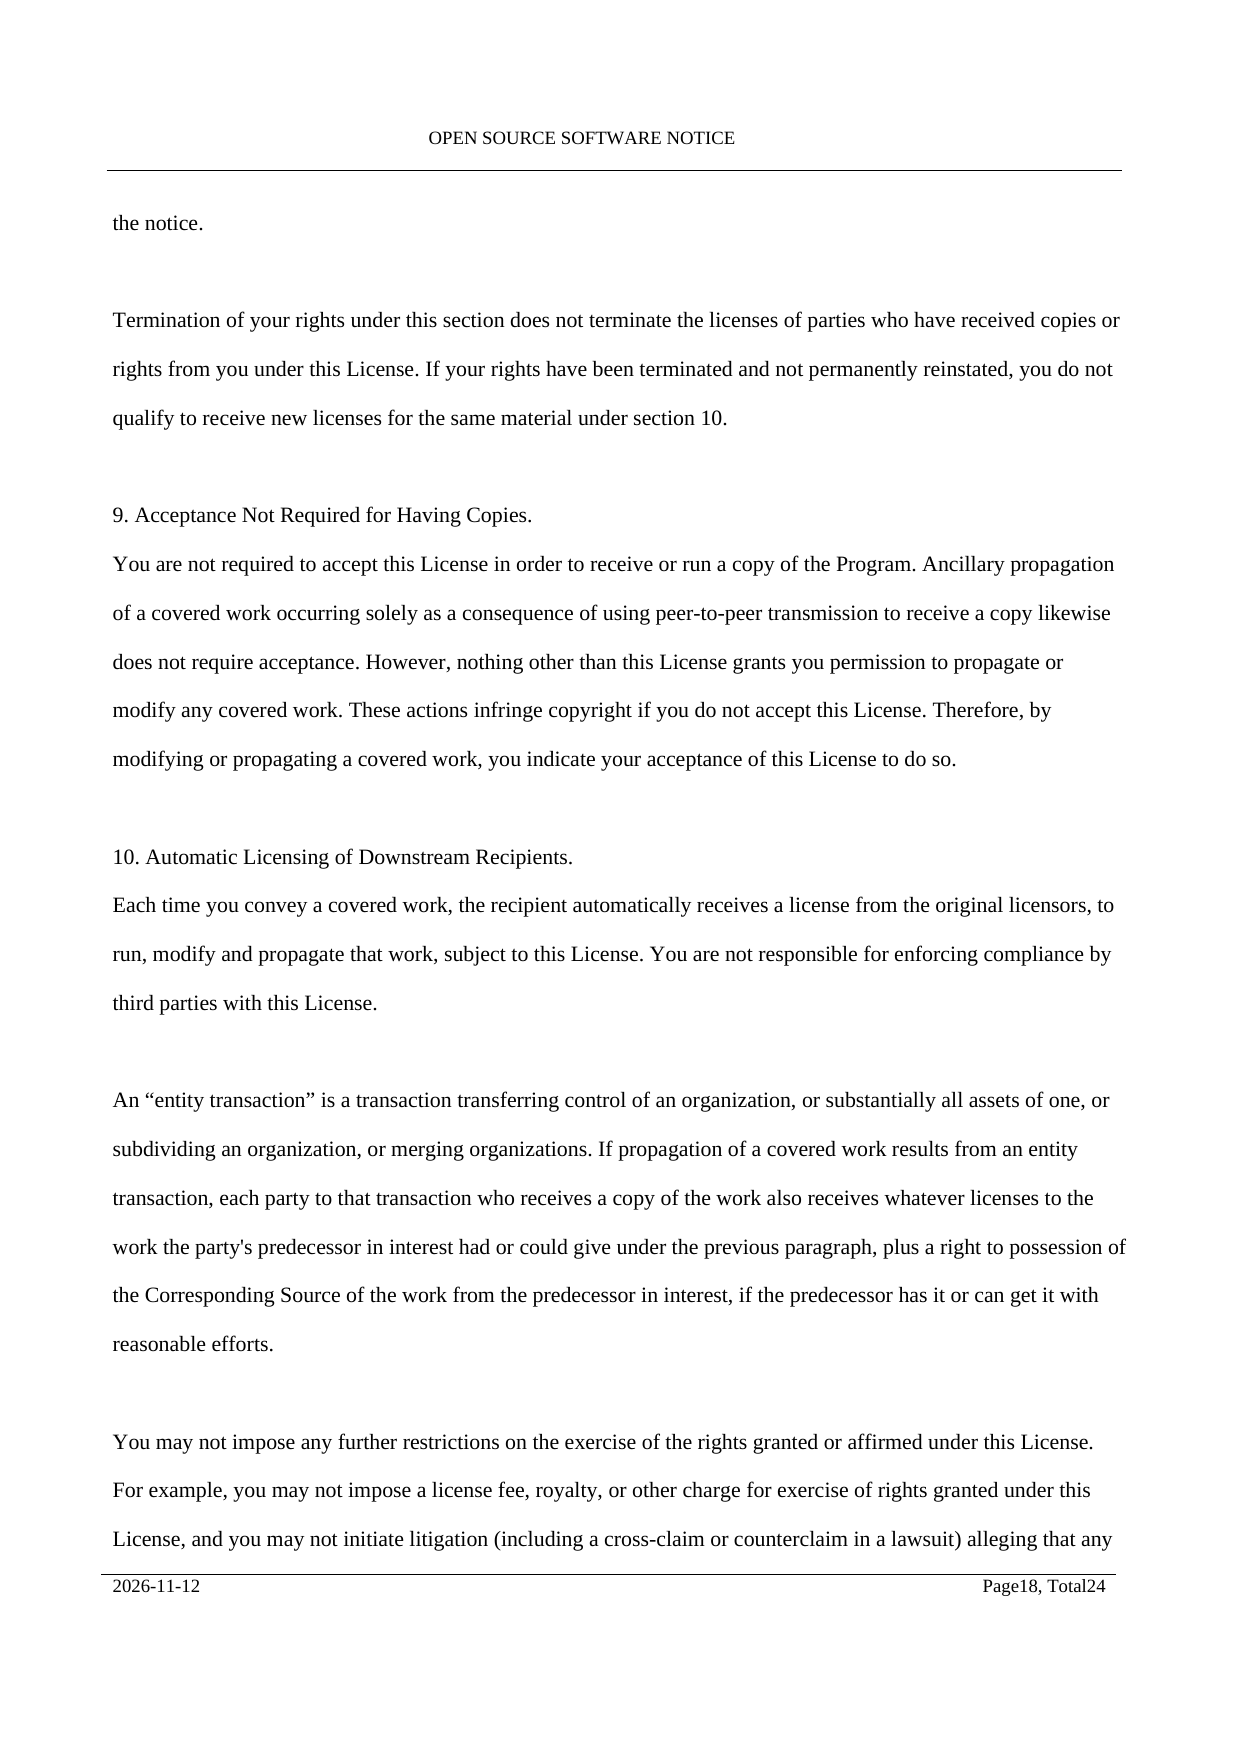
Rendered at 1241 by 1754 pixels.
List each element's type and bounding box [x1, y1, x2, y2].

text [112, 206, 1128, 1555]
